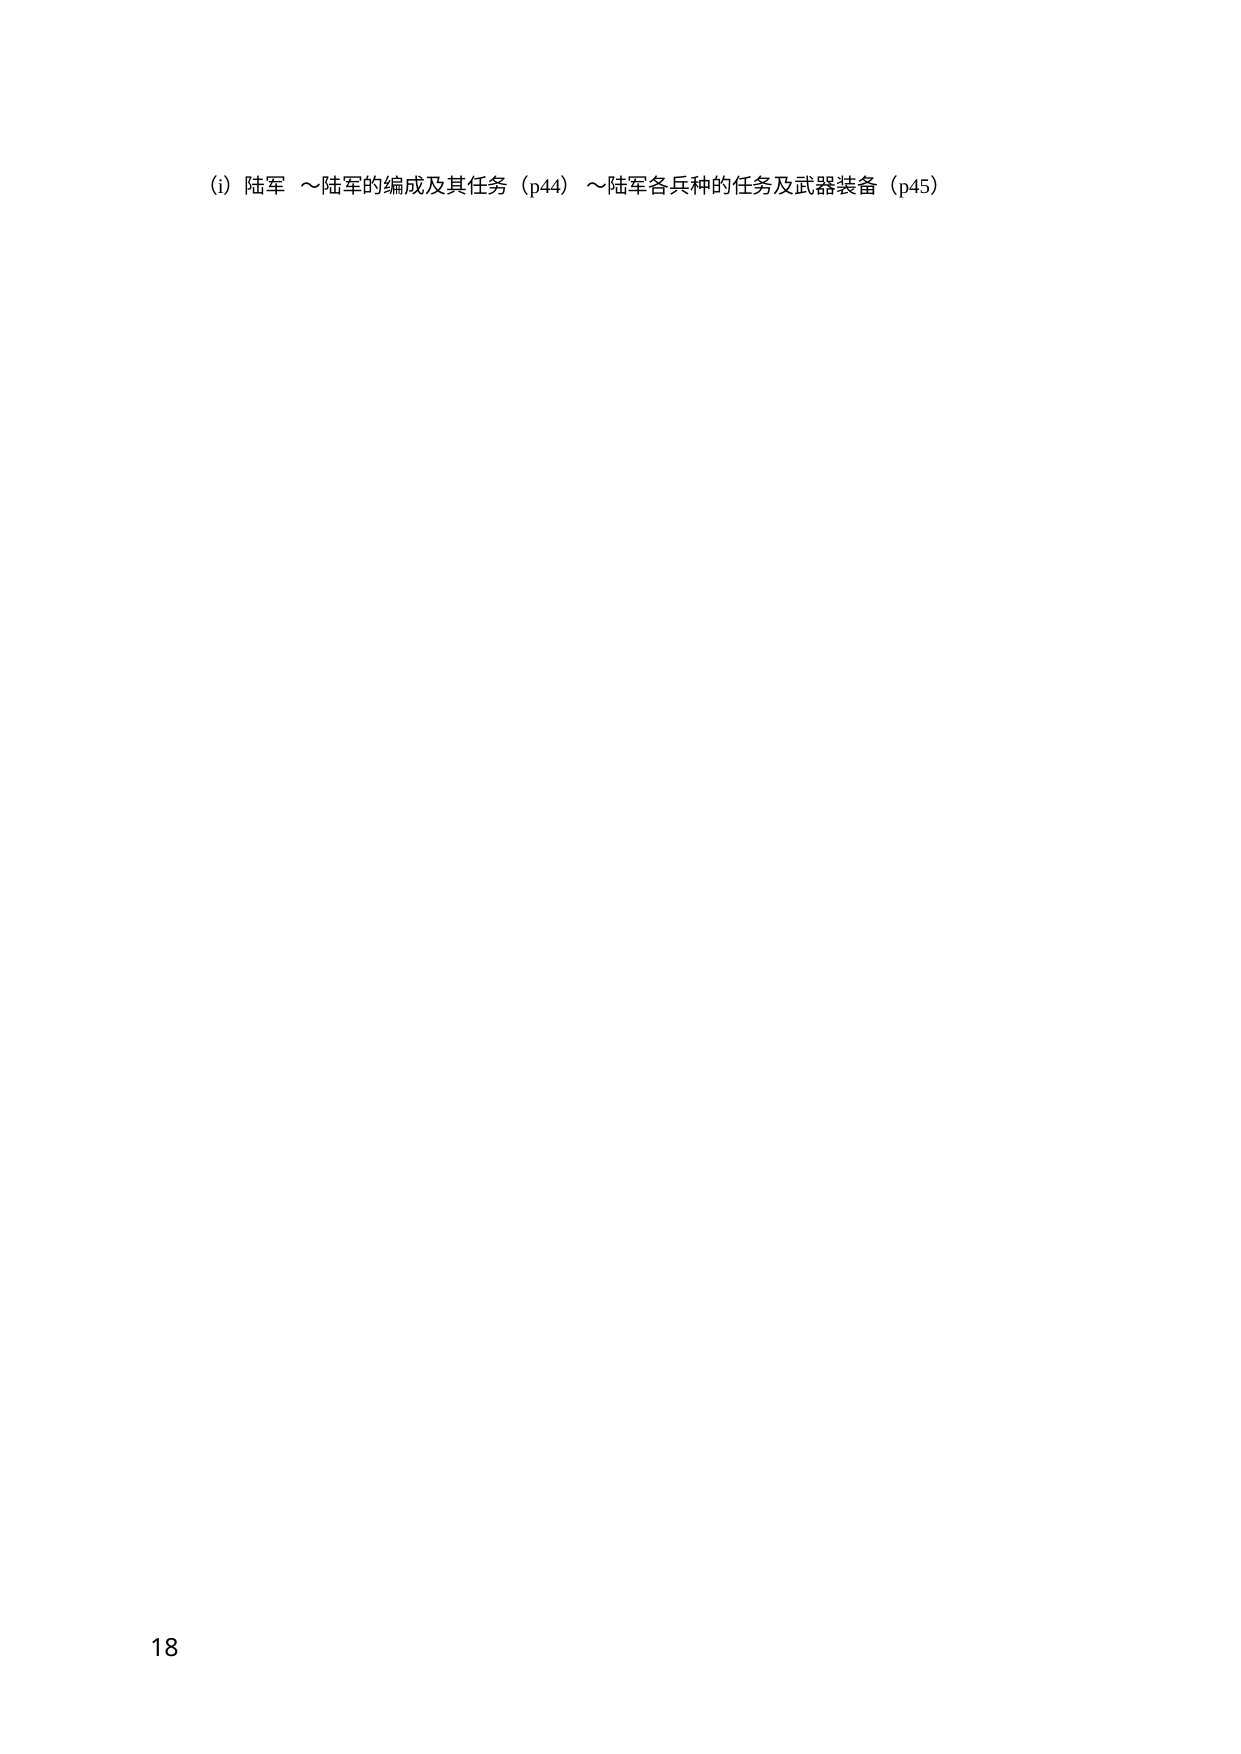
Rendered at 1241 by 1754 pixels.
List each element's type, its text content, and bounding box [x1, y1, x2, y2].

text （i）陆军 ～陆军的编成及其任务（p44） ～陆军各兵种的任务及武器装备（p45） [150, 169, 1090, 199]
